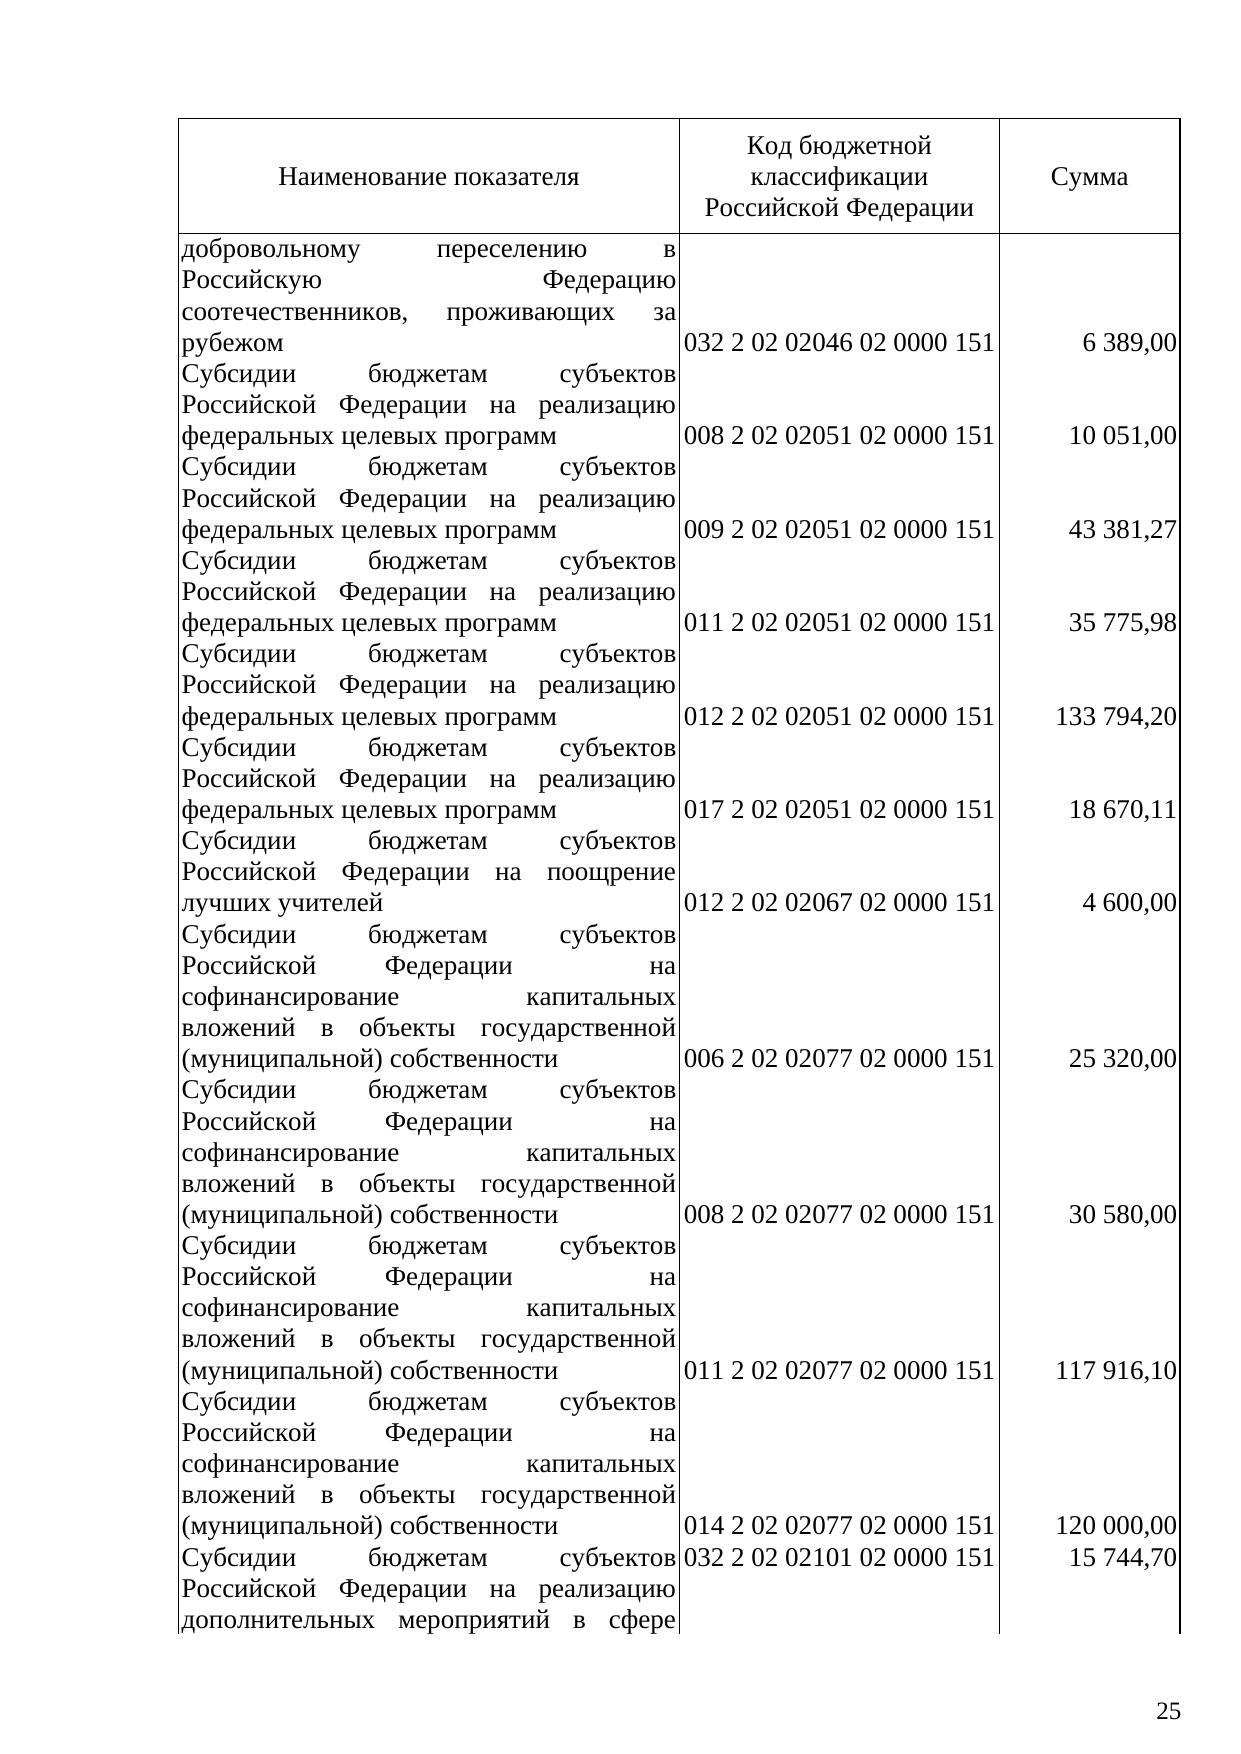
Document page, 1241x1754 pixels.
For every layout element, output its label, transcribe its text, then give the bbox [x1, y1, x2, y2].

table_cell Субсидии бюджетам субъектов Российской Федерации на реализацию федеральных целевых программ [179, 638, 679, 731]
table_cell 006 2 02 02077 02 0000 151 [680, 918, 999, 1073]
table_cell 117 916,10 [1000, 1229, 1179, 1385]
table_cell 10 051,00 [1000, 357, 1179, 451]
table_cell 133 794,20 [1000, 638, 1179, 731]
table_cell 4 600,00 [1000, 824, 1179, 918]
table_cell Субсидии бюджетам субъектов Российской Федерации на реализацию федеральных целевых программ [179, 451, 679, 544]
table_cell Субсидии бюджетам субъектов Российской Федерации на софинансирование капитальных вложений в объекты государственной (муниципальной) собственности [179, 1074, 679, 1229]
table_cell 120 000,00 [1000, 1385, 1179, 1541]
table_cell 032 2 02 02101 02 0000 151 [680, 1541, 999, 1634]
table_cell 014 2 02 02077 02 0000 151 [680, 1385, 999, 1541]
table_header Сумма [1000, 119, 1179, 232]
table_cell 008 2 02 02077 02 0000 151 [680, 1074, 999, 1229]
table_cell 15 744,70 [1000, 1541, 1179, 1634]
table_cell 008 2 02 02051 02 0000 151 [680, 357, 999, 451]
table_cell Субсидии бюджетам субъектов Российской Федерации на реализацию федеральных целевых программ [179, 731, 679, 824]
table_cell 30 580,00 [1000, 1074, 1179, 1229]
table_cell 35 775,98 [1000, 544, 1179, 637]
table_header Код бюджетной классификации Российской Федерации [680, 119, 999, 232]
table_cell 017 2 02 02051 02 0000 151 [680, 731, 999, 824]
table_cell Субсидии бюджетам субъектов Российской Федерации на реализацию федеральных целевых программ [179, 357, 679, 451]
table_cell 6 389,00 [1000, 234, 1179, 357]
table_cell Субсидии бюджетам субъектов Российской Федерации на реализацию федеральных целевых программ [179, 544, 679, 637]
table_cell 18 670,11 [1000, 731, 1179, 824]
table_cell 011 2 02 02051 02 0000 151 [680, 544, 999, 637]
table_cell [179, 234, 679, 357]
table_cell Субсидии бюджетам субъектов Российской Федерации на поощрение лучших учителей [179, 824, 679, 918]
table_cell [179, 1541, 679, 1634]
table_cell Субсидии бюджетам субъектов Российской Федерации на софинансирование капитальных вложений в объекты государственной (муниципальной) собственности [179, 1229, 679, 1385]
table_cell 25 320,00 [1000, 918, 1179, 1073]
table_cell 012 2 02 02067 02 0000 151 [680, 824, 999, 918]
table_cell 032 2 02 02046 02 0000 151 [680, 234, 999, 357]
table_cell 009 2 02 02051 02 0000 151 [680, 451, 999, 544]
table_cell 43 381,27 [1000, 451, 1179, 544]
table_cell Субсидии бюджетам субъектов Российской Федерации на софинансирование капитальных вложений в объекты государственной (муниципальной) собственности [179, 918, 679, 1073]
table_header Наименование показателя [179, 119, 679, 232]
table_cell Субсидии бюджетам субъектов Российской Федерации на софинансирование капитальных вложений в объекты государственной (муниципальной) собственности [179, 1385, 679, 1541]
table_cell 012 2 02 02051 02 0000 151 [680, 638, 999, 731]
table_cell 011 2 02 02077 02 0000 151 [680, 1229, 999, 1385]
